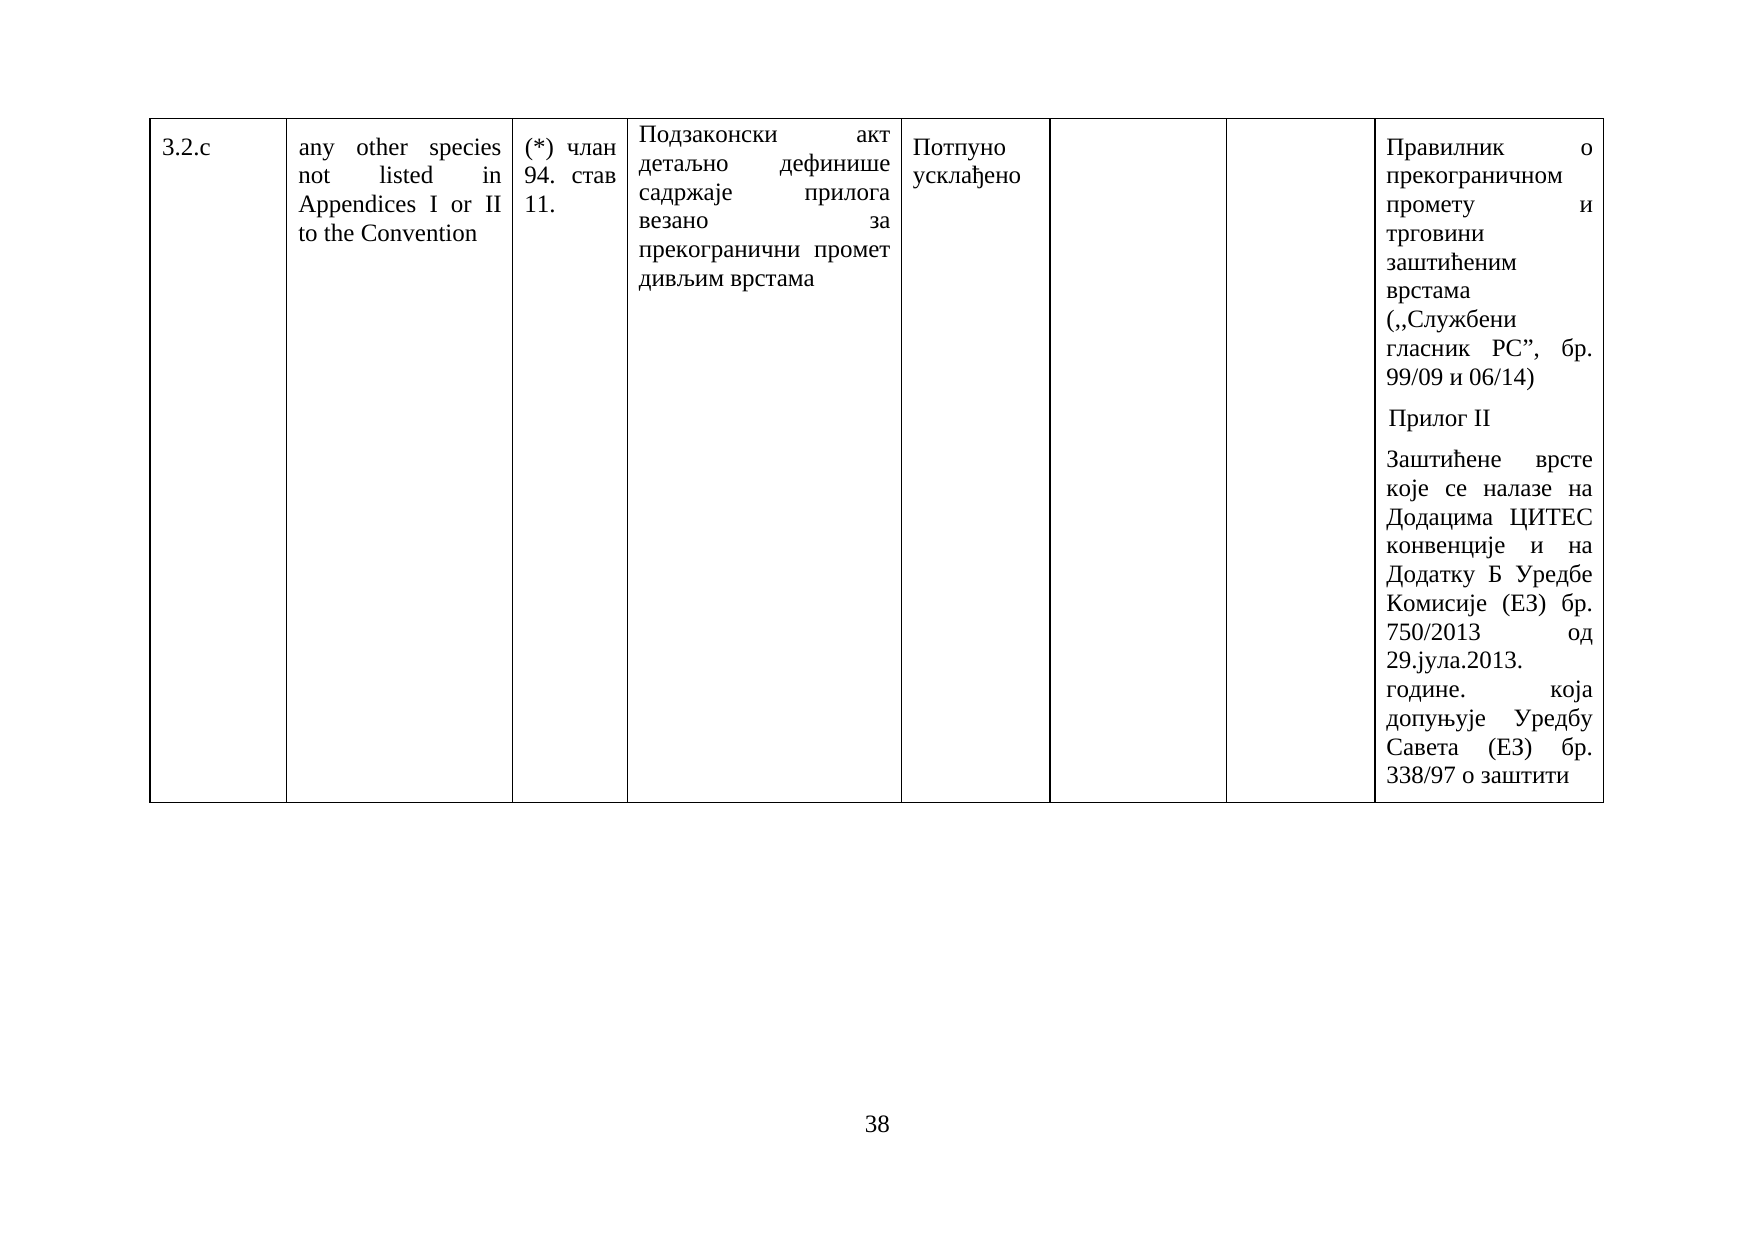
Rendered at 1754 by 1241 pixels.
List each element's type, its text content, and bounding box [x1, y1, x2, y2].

table_cell Подзаконски акт детаљно дефинише садржаје прилога везано за прекогранични промет дивљим врстама [628, 119, 901, 802]
table_cell Правилник о прекограничном промету и трговини заштићеним врстама (,,Службени гласник РС”, бр. 99/09 и 06/14) Прилог II Заштићене врсте које се налазе на Додацима ЦИТЕС конвенције и на Додатку Б Уредбе Комисије (ЕЗ) бр. 750/2013 од 29.јула.2013. године. која допуњује Уредбу Савета (ЕЗ) бр. 338/97 о заштити [1376, 119, 1603, 802]
table_cell (*) члан 94. став 11. [513, 119, 627, 802]
table_cell 3.2.c [151, 119, 286, 802]
table_cell [1051, 119, 1226, 802]
table_cell any other species not listed in Appendices I or II to the Convention [287, 119, 512, 802]
table_cell Потпуно усклађено [902, 119, 1049, 802]
table_cell [1227, 119, 1374, 802]
